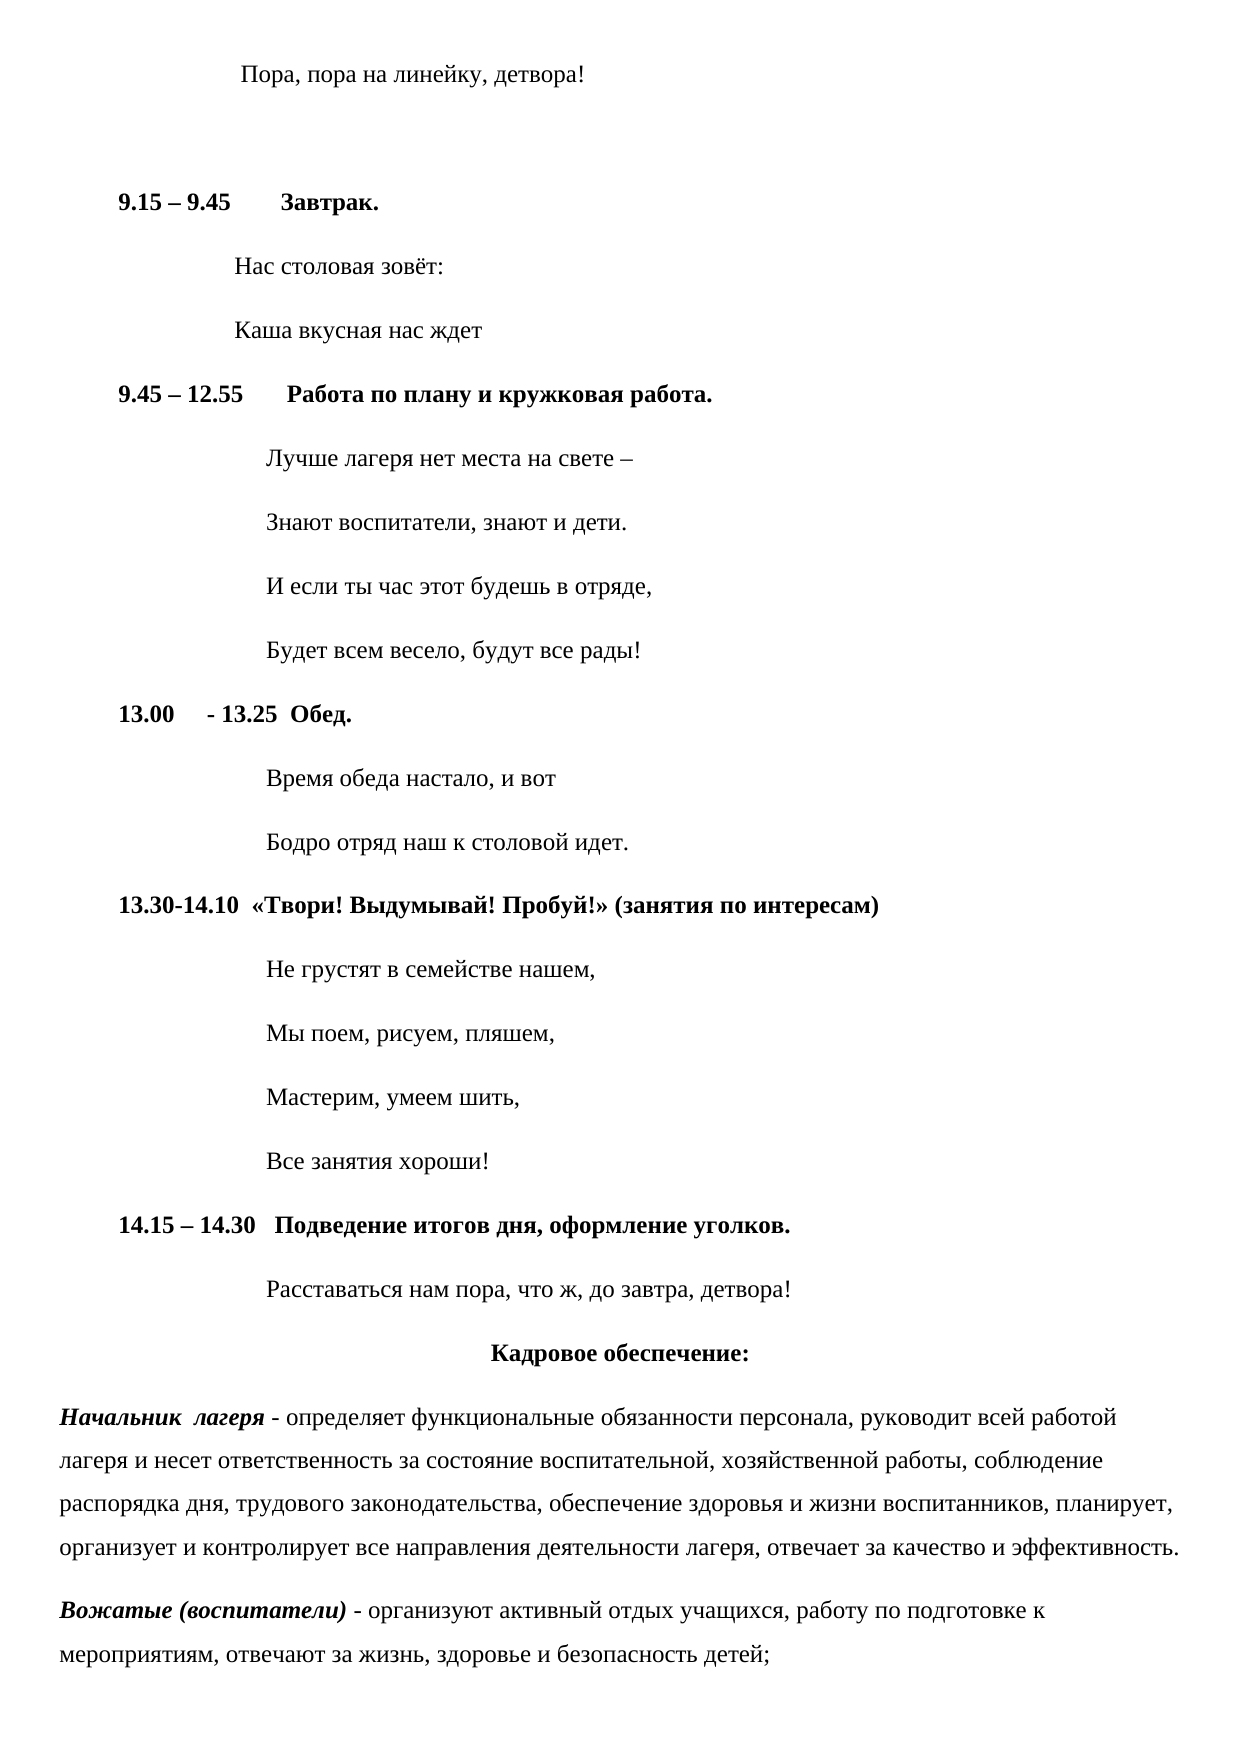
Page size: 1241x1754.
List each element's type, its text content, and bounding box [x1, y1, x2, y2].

text Все занятия хороши! [59, 1146, 1181, 1175]
text 13.30-14.10 «Твори! Выдумывай! Пробуй!» (занятия по интересам) [59, 891, 1181, 919]
text Кадровое обеспечение: [59, 1338, 1181, 1367]
text 14.15 – 14.30 Подведение итогов дня, оформление уголков. [59, 1210, 1181, 1239]
text Мастерим, умеем шить, [59, 1082, 1181, 1111]
text И если ты час этот будешь в отряде, [59, 571, 1181, 599]
text Лучше лагеря нет места на свете – [59, 443, 1181, 472]
text Начальник лагеря - определяет функциональные обязанности персонала, руководит всей работой лагеря и несет ответственность за состояние воспитательной, хозяйственной работы, соблюдение распорядка дня, трудового законодательства, обеспечение здоровья и жизни воспитанников, планирует, организует и контролирует все направления деятельности лагеря, отвечает за качество и эффективность. [59, 1402, 1181, 1560]
text Будет всем весело, будут все рады! [59, 635, 1181, 663]
text Не грустят в семействе нашем, [59, 954, 1181, 983]
text 9.45 – 12.55 Работа по плану и кружковая работа. [59, 379, 1181, 408]
text 9.15 – 9.45 Завтрак. [59, 187, 1181, 216]
text Знают воспитатели, знают и дети. [59, 507, 1181, 536]
text Каша вкусная нас ждет [59, 315, 1181, 344]
text 13.00 - 13.25 Обед. [59, 699, 1181, 727]
text Бодро отряд наш к столовой идет. [59, 827, 1181, 855]
text Вожатые (воспитатели) - организуют активный отдых учащихся, работу по подготовке к мероприятиям, отвечают за жизнь, здоровье и безопасность детей; [59, 1596, 1181, 1667]
text Время обеда настало, и вот [59, 763, 1181, 791]
text Расставаться нам пора, что ж, до завтра, детвора! [59, 1274, 1181, 1303]
text Пора, пора на линейку, детвора! [59, 59, 1181, 88]
text Нас столовая зовёт: [59, 251, 1181, 280]
text Мы поем, рисуем, пляшем, [59, 1018, 1181, 1047]
